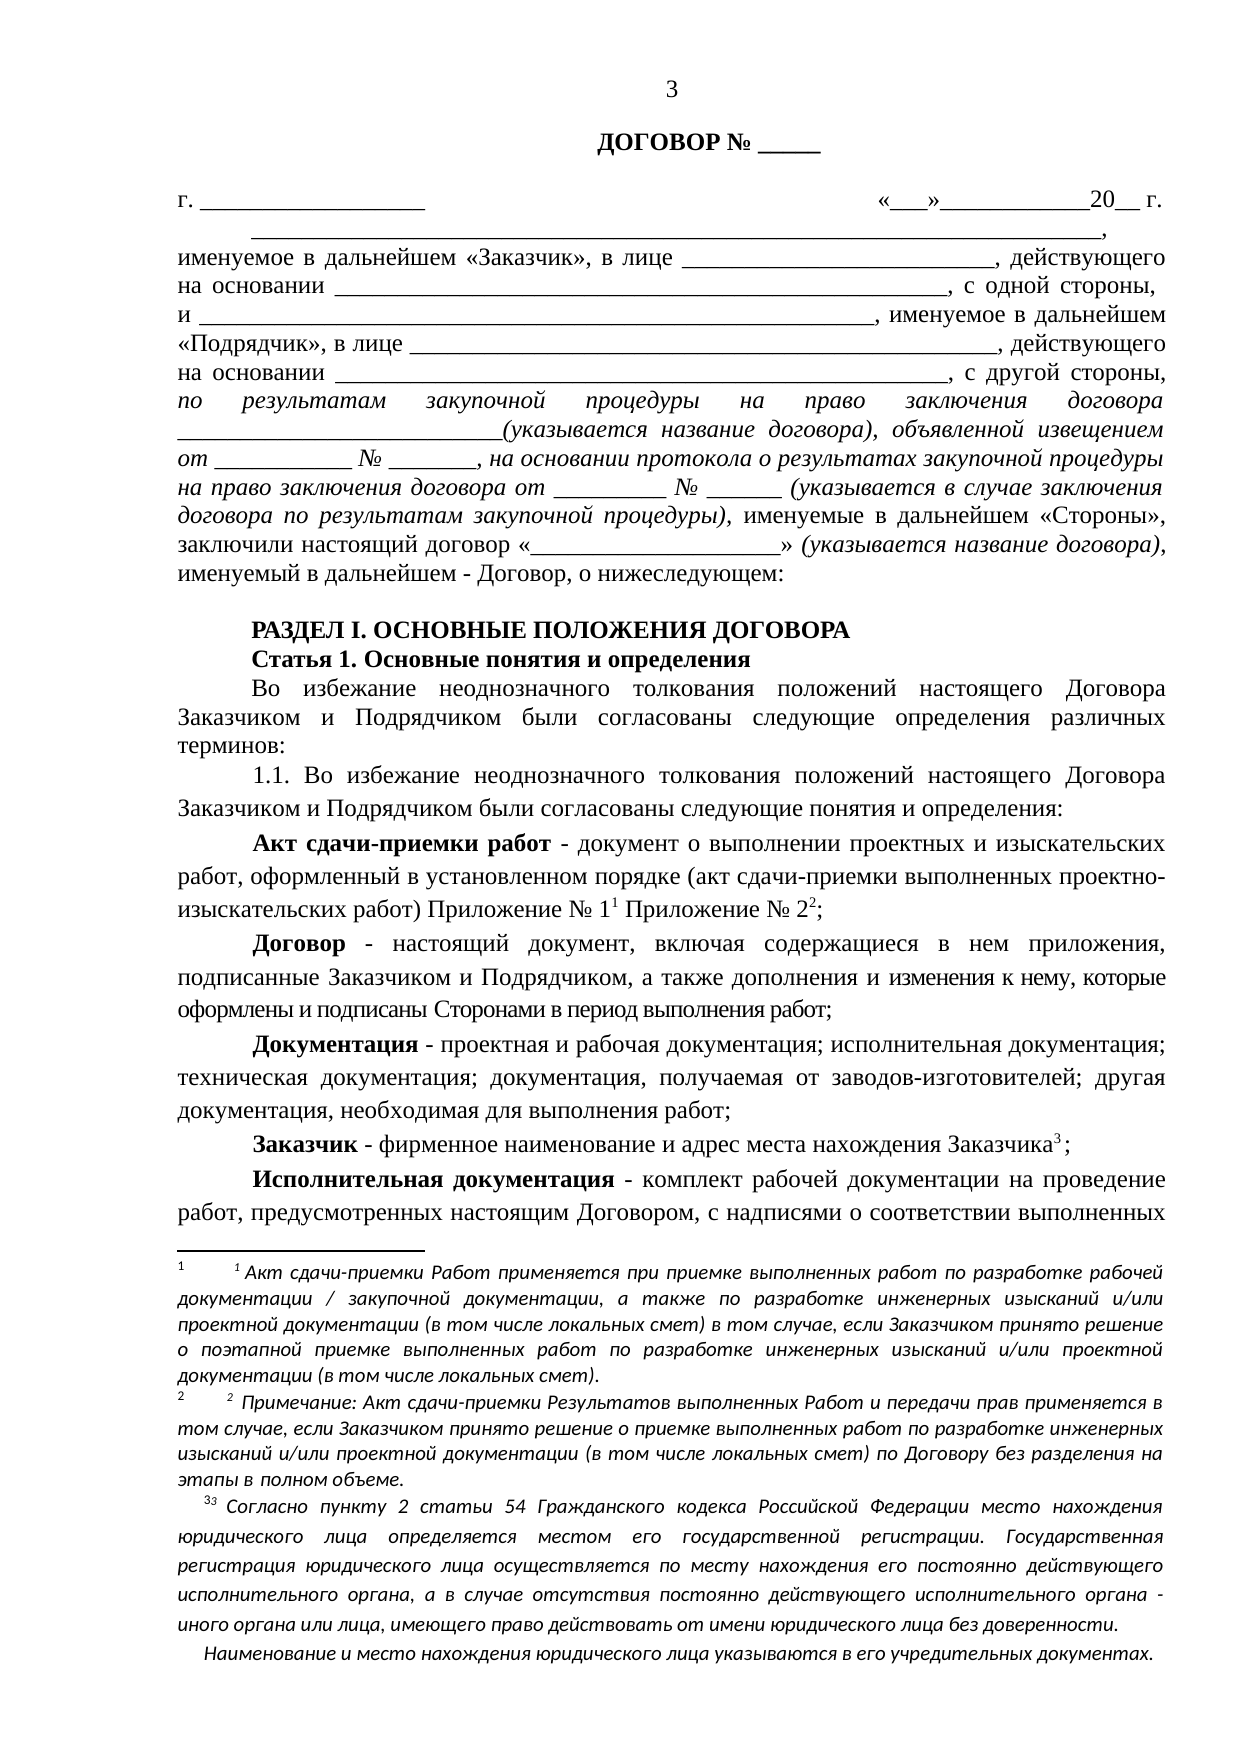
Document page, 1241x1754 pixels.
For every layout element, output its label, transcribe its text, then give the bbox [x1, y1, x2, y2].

text Документация - проектная и рабочая документация; исполнительная документация; техническая документация; документация, получаемая от заводов-изготовителей; другая документация, необходимая для выполнения работ; [177, 1029, 1166, 1124]
text 1.1. Во избежание неоднозначного толкования положений настоящего Договора Заказчиком и Подрядчиком были согласованы следующие понятия и определения: [177, 761, 1166, 822]
text Статья 1. Основные понятия и определения [177, 644, 1166, 673]
text РАЗДЕЛ I. ОСНОВНЫЕ ПОЛОЖЕНИЯ ДОГОВОРА [177, 615, 1166, 644]
text Во избежание неоднозначного толкования положений настоящего Договора Заказчиком и Подрядчиком были согласованы следующие определения различных терминов: [177, 673, 1166, 759]
text ____________________________________________________________________, именуемое в дальнейшем «Заказчик», в лице _________________________, действующего на основании _________________________________________________, с одной стороны, и ______________________________________________________, именуемое в дальнейшем «Подрядчик», в лице _______________________________________________, действующего на основании _________________________________________________, с другой стороны, по результатам закупочной процедуры на право заключения договора __________________________(указывается название договора), объявленной извещением от ___________ № _______, на основании протокола о результатах закупочной процедуры на право заключения договора от _________ № ______ (указывается в случае заключения договора по результатам закупочной процедуры), именуемые в дальнейшем «Стороны», заключили настоящий договор «____________________» (указывается название договора), именуемый в дальнейшем - Договор, о нижеследующем: [177, 213, 1166, 587]
text ДОГОВОР № _____ [177, 127, 1166, 155]
text Договор - настоящий документ, включая содержащиеся в нем приложения, подписанные Заказчиком и Подрядчиком, а также дополнения и изменения к нему, которые оформлены и подписаны Сторонами в период выполнения работ; [177, 928, 1166, 1023]
text Заказчик - фирменное наименование и адрес места нахождения Заказчика ; [177, 1129, 1166, 1158]
text Акт сдачи-приемки работ - документ о выполнении проектных и изыскательских работ, оформленный в установленном порядке (акт сдачи-приемки выполненных проектно-изыскательских работ) Приложение № 1 Приложение № 2; [177, 828, 1166, 923]
text Исполнительная документация - комплект рабочей документации на проведение работ, предусмотренных настоящим Договором, с надписями о соответствии выполненных работ этой документации или внесенными в них изменениями, сделанными лицами, ответственными за производство работ; технические условия, инструкции, сертификаты, технические паспорта и другие документы, удостоверяющие качество материалов, конструкций и деталей; другая документация, предусмотренная строительными нормами и правилами; [177, 1164, 1166, 1226]
text г. __________________ «___»____________20__ г. [177, 184, 1166, 213]
